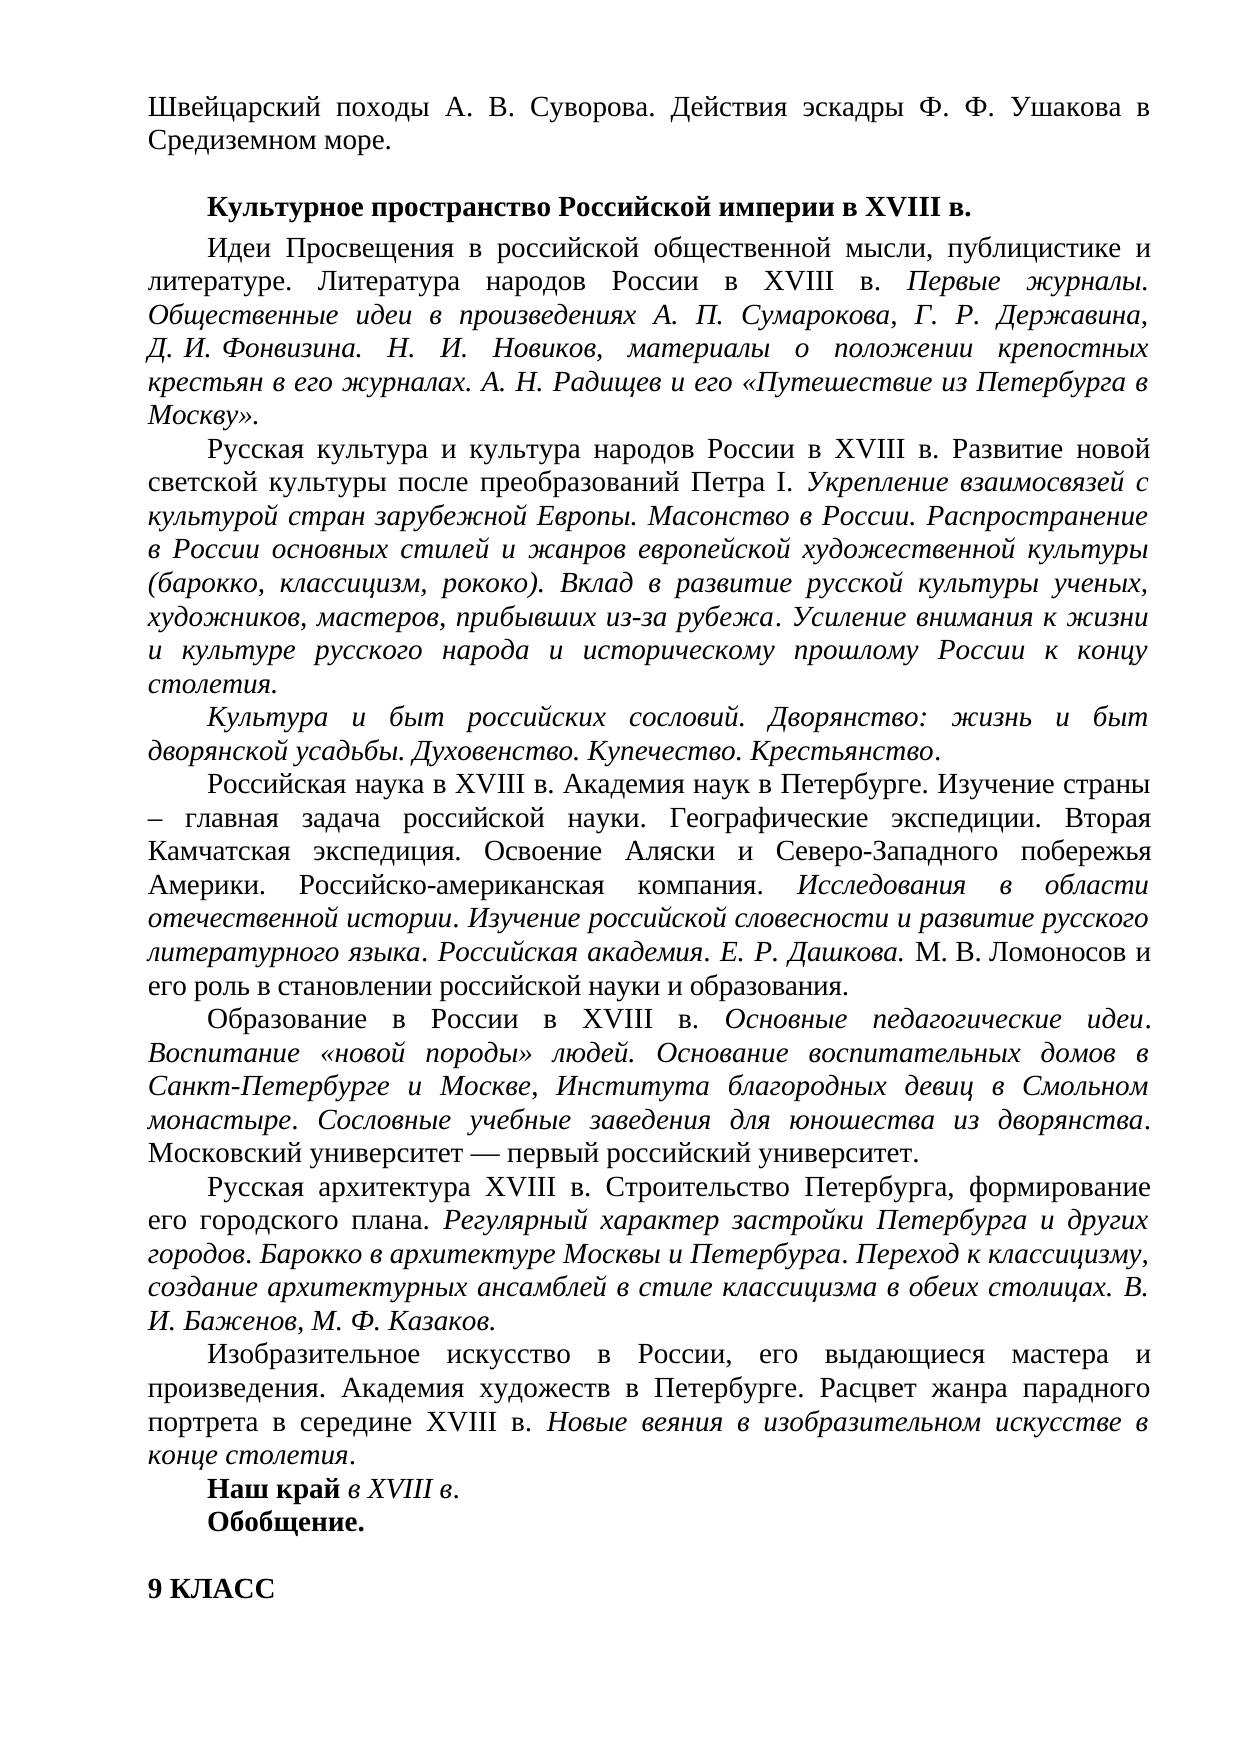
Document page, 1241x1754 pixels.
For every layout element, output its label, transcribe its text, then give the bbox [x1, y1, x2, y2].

text Культура и быт российских сословий. Дворянство: жизнь и быт дворянской усадьбы. Духовенство. Купечество. Крестьянство. [148, 699, 1152, 766]
text 9 КЛАСС [148, 1571, 1152, 1612]
text Обобщение. [148, 1504, 1152, 1538]
text Наш край в XVIII в. [148, 1471, 1152, 1504]
text Изобразительное искусство в России, его выдающиеся мастера и произведения. Академия художеств в Петербурге. Расцвет жанра парадного портрета в середине XVIII в. Новые веяния в изобразительном искусстве в конце столетия. [148, 1337, 1152, 1471]
text Российская наука в XVIII в. Академия наук в Петербурге. Изучение страны – главная задача российской науки. Географические экспедиции. Вторая Камчатская экспедиция. Освоение Аляски и Северо-Западного побережья Америки. Российско-американская компания. Исследования в области отечественной истории. Изучение российской словесности и развитие русского литературного языка. Российская академия. Е. Р. Дашкова. М. В. Ломоносов и его роль в становлении российской науки и образования. [148, 766, 1152, 1001]
text Русская архитектура XVIII в. Строительство Петербурга, формирование его городского плана. Регулярный характер застройки Петербурга и других городов. Барокко в архитектуре Москвы и Петербурга. Переход к классицизму, создание архитектурных ансамблей в стиле классицизма в обеих столицах. В. И. Баженов, М. Ф. Казаков. [148, 1169, 1152, 1337]
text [148, 89, 1152, 156]
text Культурное пространство Российской империи в XVIII в. [148, 189, 1152, 230]
text Идеи Просвещения в российской общественной мысли, публицистике и литературе. Литература народов России в XVIII в. Первые журналы. Общественные идеи в произведениях А. П. Сумарокова, Г. Р. Державина, Д. И. Фонвизина. Н. И. Новиков, материалы о положении крепостных крестьян в его журналах. А. Н. Радищев и его «Путешествие из Петербурга в Москву». [148, 230, 1152, 431]
text Образование в России в XVIII в. Основные педагогические идеи. Воспитание «новой породы» людей. Основание воспитательных домов в Санкт-Петербурге и Москве, Института благородных девиц в Смольном монастыре. Сословные учебные заведения для юношества из дворянства. Московский университет — первый российский университет. [148, 1001, 1152, 1169]
text Русская культура и культура народов России в XVIII в. Развитие новой светской культуры после преобразований Петра I. Укрепление взаимосвязей с культурой стран зарубежной Европы. Масонство в России. Распространение в России основных стилей и жанров европейской художественной культуры (барокко, классицизм, рококо). Вклад в развитие русской культуры ученых, художников, мастеров, прибывших из-за рубежа. Усиление внимания к жизни и культуре русского народа и историческому прошлому России к концу столетия. [148, 431, 1152, 699]
